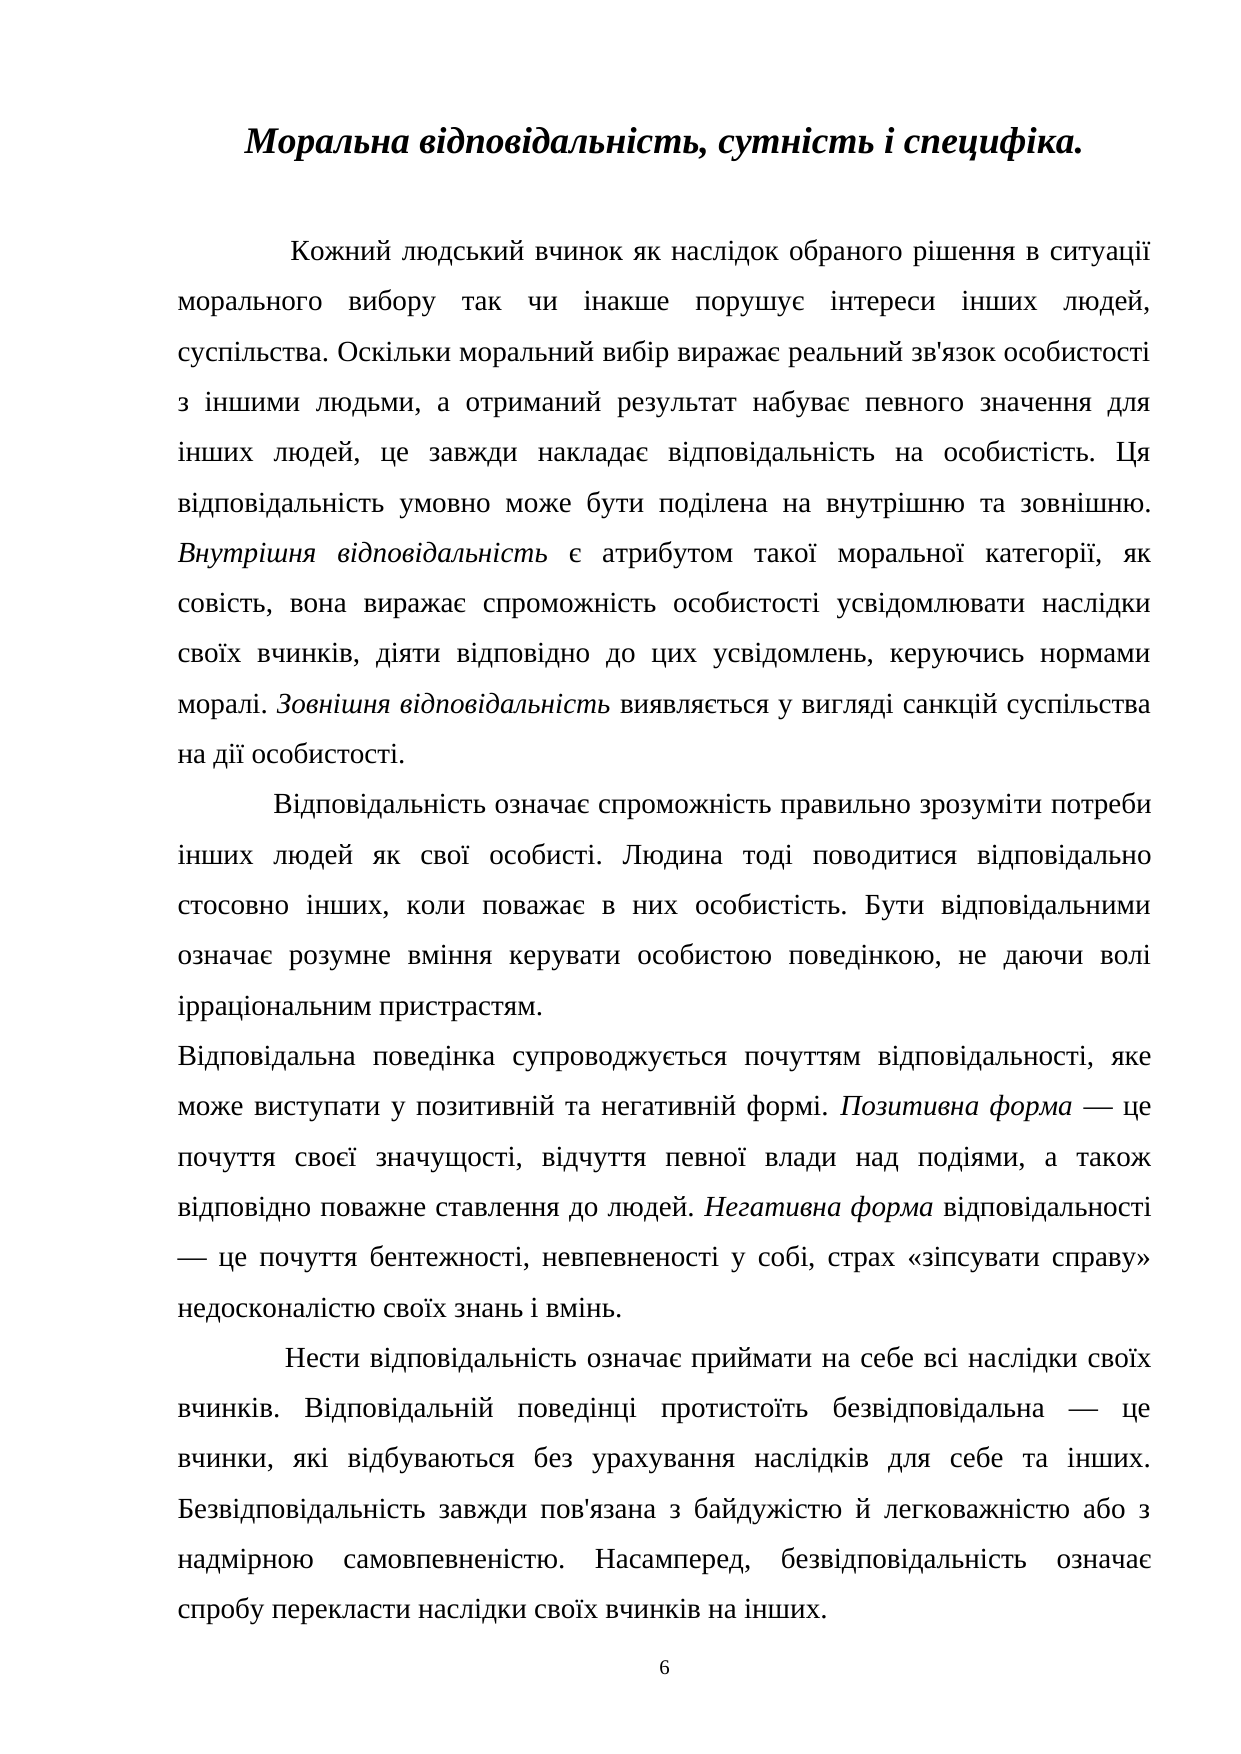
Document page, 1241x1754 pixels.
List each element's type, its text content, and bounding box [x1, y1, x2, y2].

text Кожний людський вчинок як наслідок обраного рішення в ситуації морального вибору так чи інакше порушує інтереси інших людей, суспільства. Оскільки моральний вибір виражає реальний зв'язок особистості з іншими людьми, а отриманий результат набуває певного значення для інших людей, це завжди накладає відповідальність на особистість. Ця відповідальність умовно може бути поділена на внутрішню та зовнішню. Внутрішня відповідальність є атрибутом такої моральної категорії, як совість, вона виражає спроможність особистості усвідомлювати наслідки своїх вчинків, діяти відповідно до цих усвідомлень, керуючись нормами моралі. Зовнішня відповідальність виявляється у вигляді санкцій суспільства на дії особистості. [177, 233, 1152, 770]
text Нести відповідальність означає приймати на себе всі наслідки своїх вчинків. Відповідальній поведінці протистоїть безвідповідальна — це вчинки, які відбуваються без урахування наслідків для себе та інших. Безвідповідальність завжди пов'язана з байдужістю й легковажністю або з надмірною самовпевненістю. Насамперед, безвідповідальність означає спробу перекласти наслідки своїх вчинків на інших. [177, 1340, 1152, 1625]
text Відповідальна поведінка супроводжується почуттям відповідальності, яке може виступати у позитивній та негативній формі. Позитивна форма — це почуття своєї значущості, відчуття певної влади над подіями, а також відповідно поважне ставлення до людей. Негативна форма відповідальності — це почуття бентежності, невпевненості у собі, страх «зіпсувати справу» недосконалістю своїх знань і вмінь. [177, 1038, 1152, 1323]
text Моральна відповідальність, сутність і специфіка. [177, 118, 1152, 161]
text Відповідальність означає спроможність правильно зрозуміти потреби інших людей як свої особисті. Людина тоді поводитися відповідально стосовно інших, коли поважає в них особистість. Бути відповідальними означає розумне вміння керувати особистою поведінкою, не даючи волі ірраціональним пристрастям. [177, 787, 1152, 1021]
